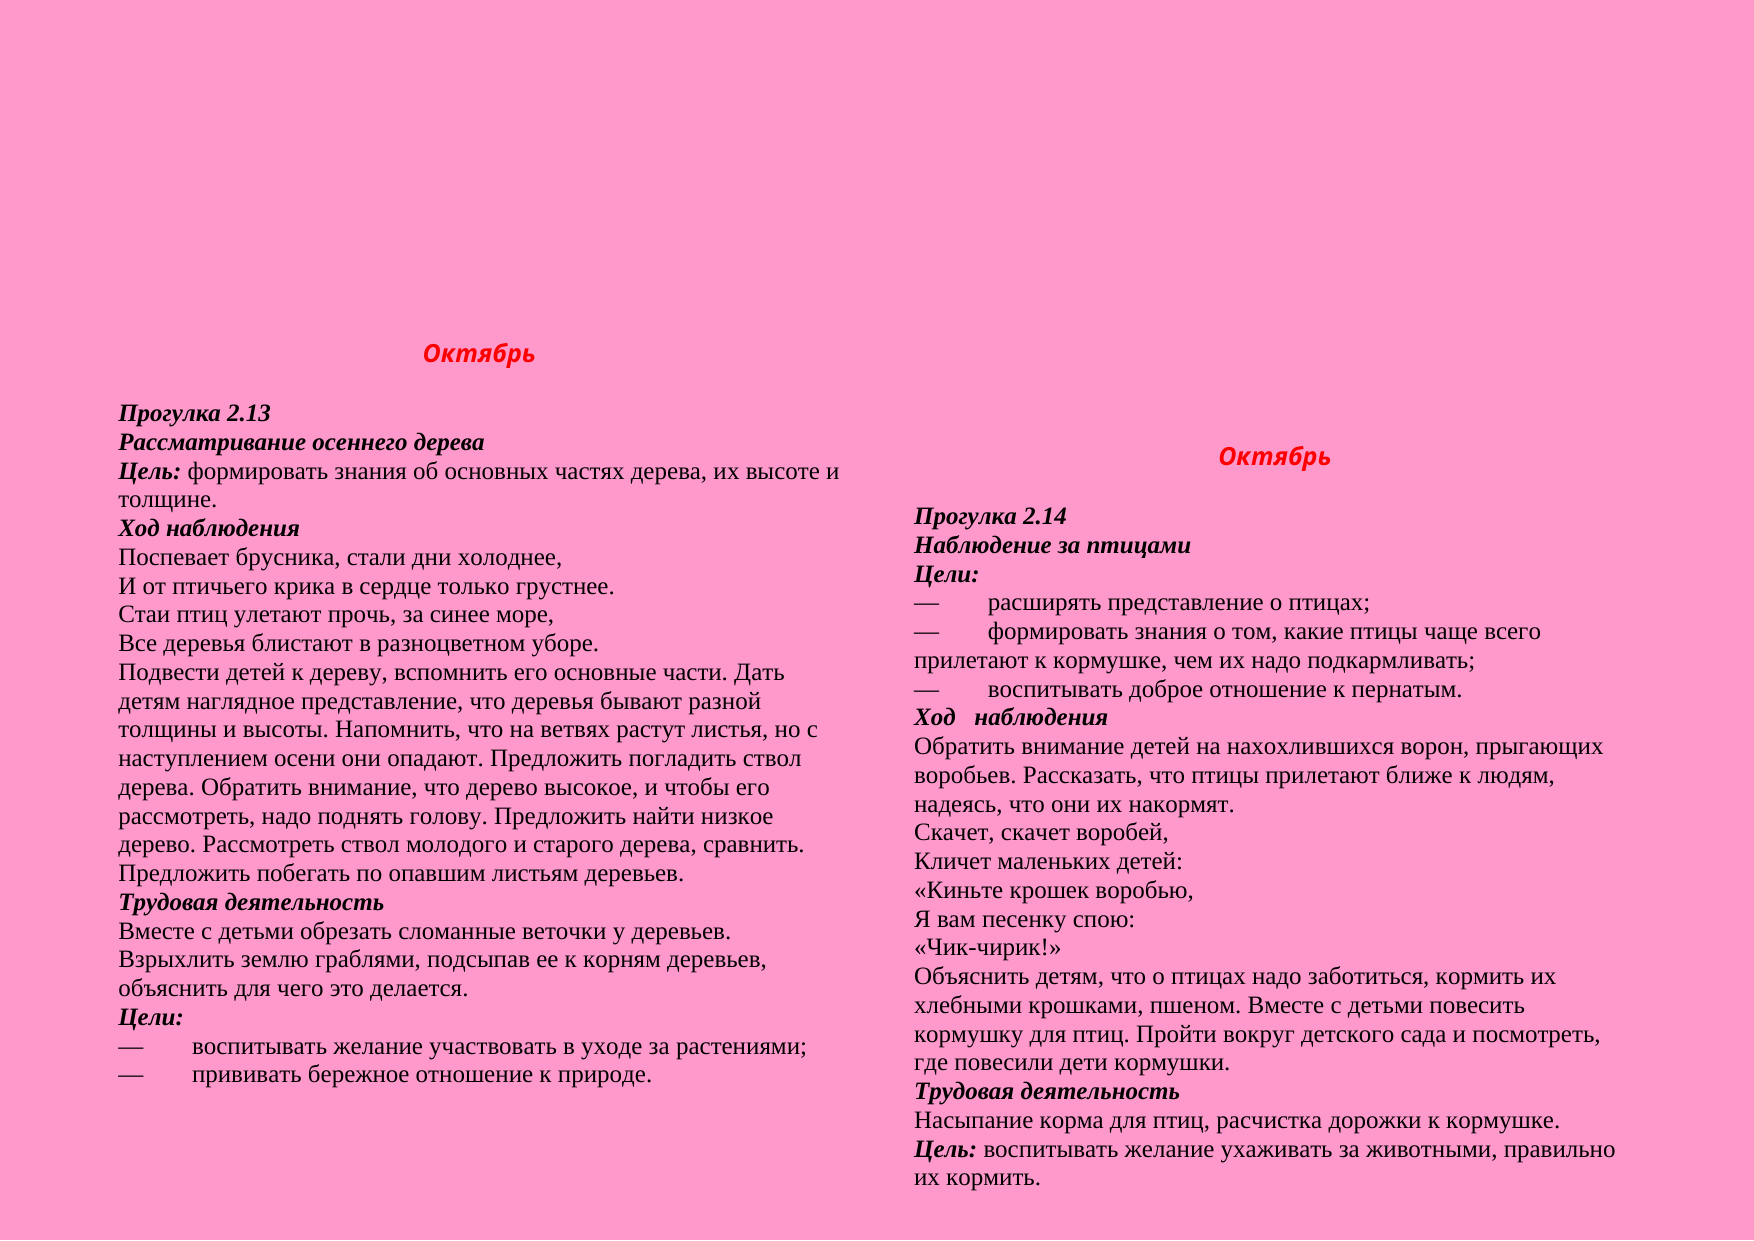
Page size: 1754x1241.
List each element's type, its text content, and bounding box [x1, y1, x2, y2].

text Стаи птиц улетают прочь, за синее море, [118, 599, 840, 628]
text Октябрь [914, 438, 1636, 472]
text Поспевает брусника, стали дни холоднее, [118, 542, 840, 571]
text Цели: [118, 1002, 840, 1031]
text Цель: формировать знания об основных частях дерева, их высоте и толщине. [118, 456, 840, 513]
text — расширять представление о птицах; [914, 587, 1636, 616]
text Октябрь [118, 336, 840, 370]
text Насыпание корма для птиц, расчистка дорожки к кормушке. [914, 1105, 1636, 1134]
text — прививать бережное отношение к природе. [118, 1059, 840, 1088]
text Скачет, скачет воробей, [914, 817, 1636, 846]
text Наблюдение за птицами [914, 530, 1636, 559]
text Трудовая деятельность [914, 1076, 1636, 1105]
text Все деревья блистают в разноцветном уборе. [118, 628, 840, 657]
text Я вам песенку спою: [914, 904, 1636, 932]
text «Чик-чирик!» [914, 932, 1636, 961]
text Трудовая деятельность [118, 887, 840, 916]
text — воспитывать желание участвовать в уходе за растениями; [118, 1031, 840, 1059]
text И от птичьего крика в сердце только грустнее. [118, 571, 840, 599]
text Подвести детей к дереву, вспомнить его основные части. Дать детям наглядное представление, что деревья бывают разной толщины и высоты. Напомнить, что на ветвях растут листья, но с наступлением осени они опадают. Предложить погладить ствол дерева. Обратить внимание, что дерево высокое, и чтобы его рассмотреть, надо поднять голову. Предложить найти низкое дерево. Рассмотреть ствол молодого и старого дерева, сравнить. Предложить побегать по опавшим листьям деревьев. [118, 657, 840, 887]
text Цель: воспитывать желание ухаживать за животными, правильно их кормить. [914, 1134, 1636, 1191]
text Цели: [914, 559, 1636, 587]
text — формировать знания о том, какие птицы чаще всего прилетают к кормушке, чем их надо подкармливать; [914, 616, 1636, 674]
text Объяснить детям, что о птицах надо заботиться, кормить их хлебными крошками, пшеном. Вместе с детьми повесить кормушку для птиц. Пройти вокруг детского сада и посмотреть, где повесили дети кормушки. [914, 961, 1636, 1076]
text Вместе с детьми обрезать сломанные веточки у деревьев. Взрыхлить землю граблями, подсыпав ее к корням деревьев, объяснить для чего это делается. [118, 916, 840, 1002]
text «Киньте крошек воробью, [914, 875, 1636, 904]
text Рассматривание осеннего дерева [118, 427, 840, 456]
text Ход наблюдения [914, 702, 1636, 731]
text Ход наблюдения [118, 513, 840, 542]
text Обратить внимание детей на нахохлившихся ворон, прыгающих воробьев. Рассказать, что птицы прилетают ближе к людям, надеясь, что они их накормят. [914, 731, 1636, 817]
text Прогулка 2.14 [914, 501, 1636, 530]
text Прогулка 2.13 [118, 398, 840, 427]
text — воспитывать доброе отношение к пернатым. [914, 674, 1636, 702]
text Кличет маленьких детей: [914, 846, 1636, 875]
